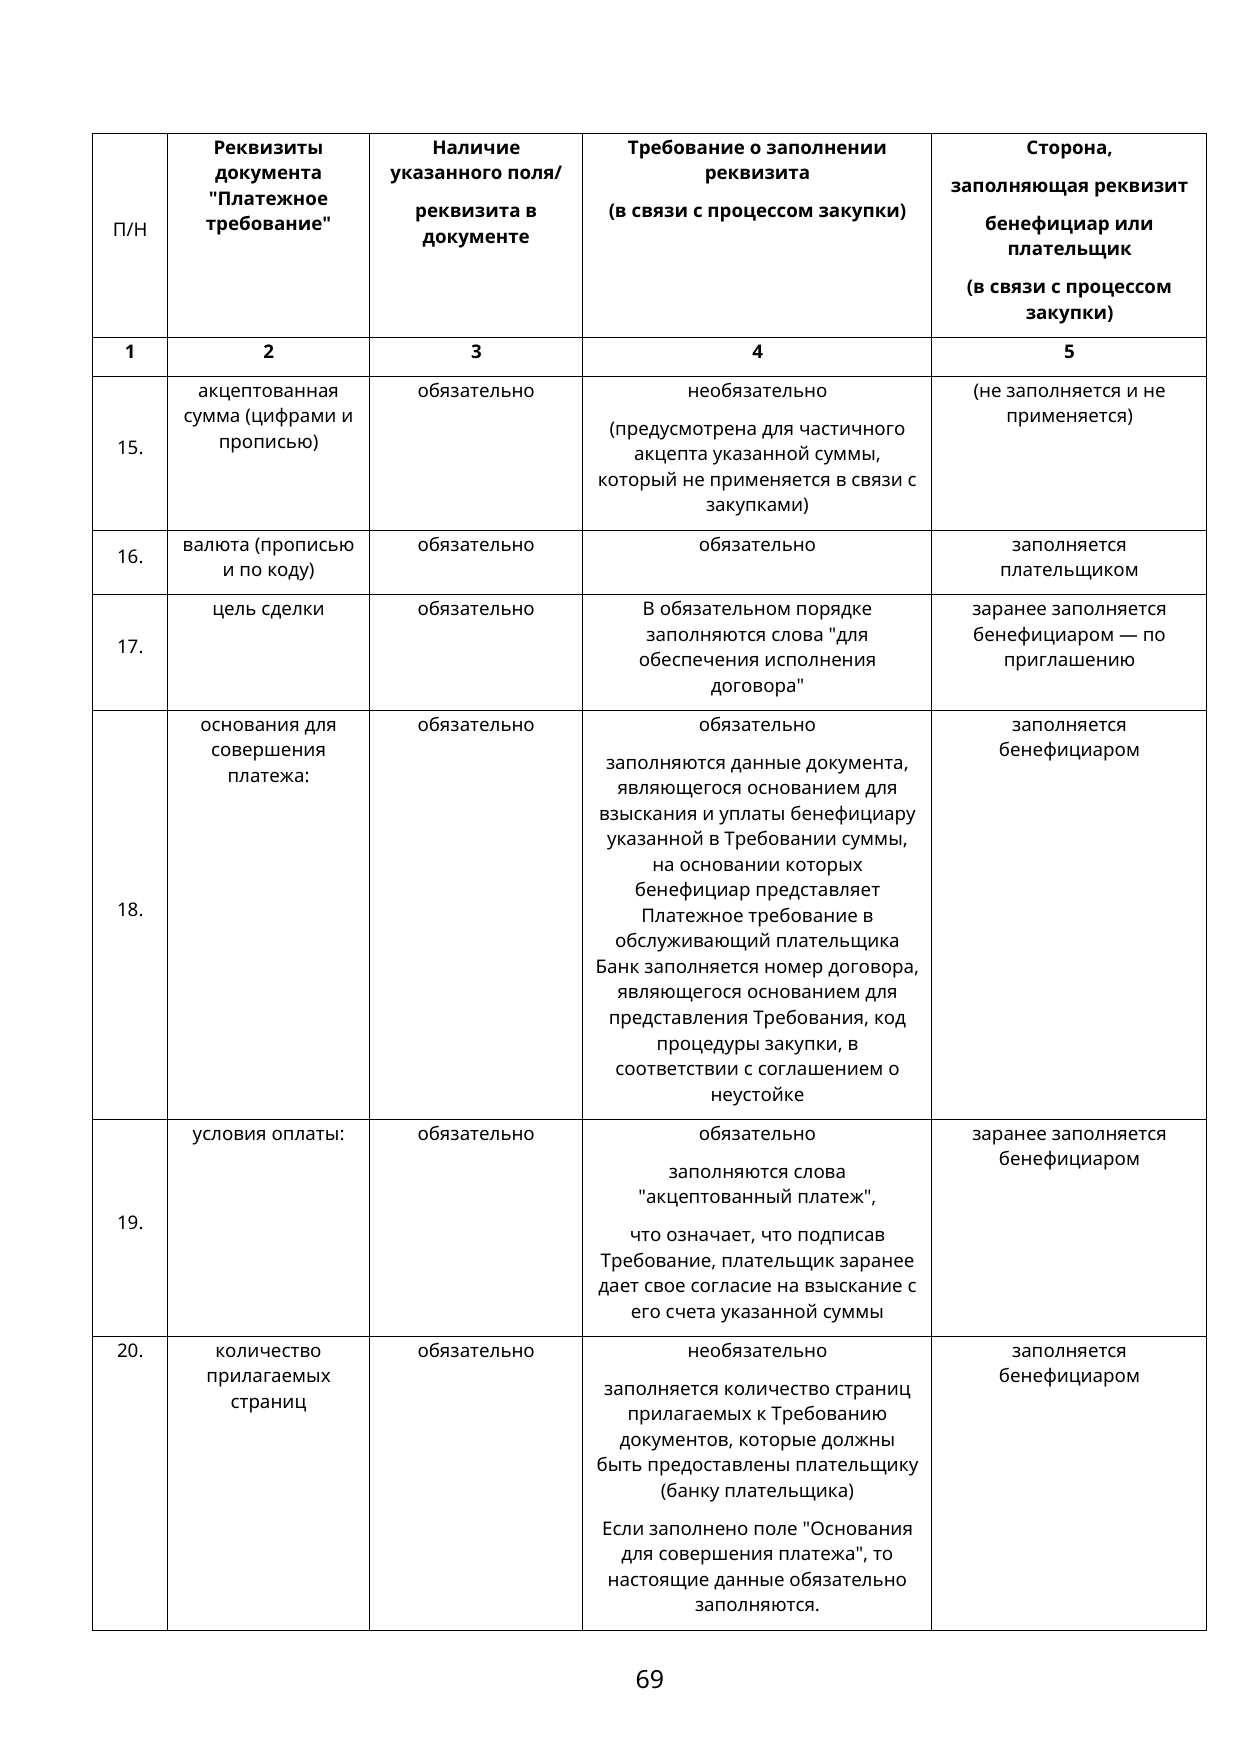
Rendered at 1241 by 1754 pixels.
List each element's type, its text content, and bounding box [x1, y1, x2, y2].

table_cell обязательно [370, 1120, 582, 1336]
table_cell заполняется бенефициаром [932, 1337, 1206, 1630]
table_cell обязательно [583, 531, 931, 594]
table_cell акцептованная сумма (цифрами и прописью) [168, 377, 369, 530]
table_cell 18. [93, 711, 167, 1119]
table_cell 16. [93, 531, 167, 594]
table_cell необязательно заполняется количество страниц прилагаемых к Требованию документов, которые должны быть предоставлены плательщику (банку плательщика) Если заполнено поле "Основания для совершения платежа", то настоящие данные обязательно заполняются. [583, 1337, 931, 1630]
table_cell обязательно [370, 377, 582, 530]
table_cell необязательно (предусмотрена для частичного акцепта указанной суммы, который не применяется в связи с закупками) [583, 377, 931, 530]
table_cell 2 [168, 338, 369, 376]
table_cell заполняется плательщиком [932, 531, 1206, 594]
table_cell 5 [932, 338, 1206, 376]
table_header П/Н [93, 134, 167, 337]
table_cell обязательно [370, 711, 582, 1119]
table_cell обязательно заполняются данные документа, являющегося основанием для взыскания и уплаты бенефициару указанной в Требовании суммы, на основании которых бенефициар представляет Платежное требование в обслуживающий плательщика Банк заполняется номер договора, являющегося основанием для представления Требования, код процедуры закупки, в соответствии с соглашением о неустойке [583, 711, 931, 1119]
table_cell 20. [93, 1337, 167, 1630]
table_cell заполняется бенефициаром [932, 711, 1206, 1119]
table_cell 1 [93, 338, 167, 376]
table_cell основания для совершения платежа: [168, 711, 369, 1119]
table_cell 3 [370, 338, 582, 376]
table_cell валюта (прописью и по коду) [168, 531, 369, 594]
table_header Наличие указанного поля/ реквизита в документе [370, 134, 582, 337]
table_cell 19. [93, 1120, 167, 1336]
table_header Требование о заполнении реквизита (в связи с процессом закупки) [583, 134, 931, 337]
table_cell 15. [93, 377, 167, 530]
table_cell обязательно [370, 531, 582, 594]
table_cell 4 [583, 338, 931, 376]
table_cell обязательно заполняются слова "акцептованный платеж", что означает, что подписав Требование, плательщик заранее дает свое согласие на взыскание с его счета указанной суммы [583, 1120, 931, 1336]
table_header Реквизиты документа "Платежное требование" [168, 134, 369, 337]
table_cell (не заполняется и не применяется) [932, 377, 1206, 530]
table_cell количество прилагаемых страниц [168, 1337, 369, 1630]
table_cell обязательно [370, 1337, 582, 1630]
table_cell 17. [93, 595, 167, 710]
table_cell заранее заполняется бенефициаром [932, 1120, 1206, 1336]
table_cell заранее заполняется бенефициаром — по приглашению [932, 595, 1206, 710]
table_header Сторона, заполняющая реквизит бенефициар или плательщик (в связи с процессом закупки) [932, 134, 1206, 337]
table_cell цель сделки [168, 595, 369, 710]
table_cell обязательно [370, 595, 582, 710]
table_cell В обязательном порядке заполняются слова "для обеспечения исполнения договора" [583, 595, 931, 710]
table_cell условия оплаты: [168, 1120, 369, 1336]
